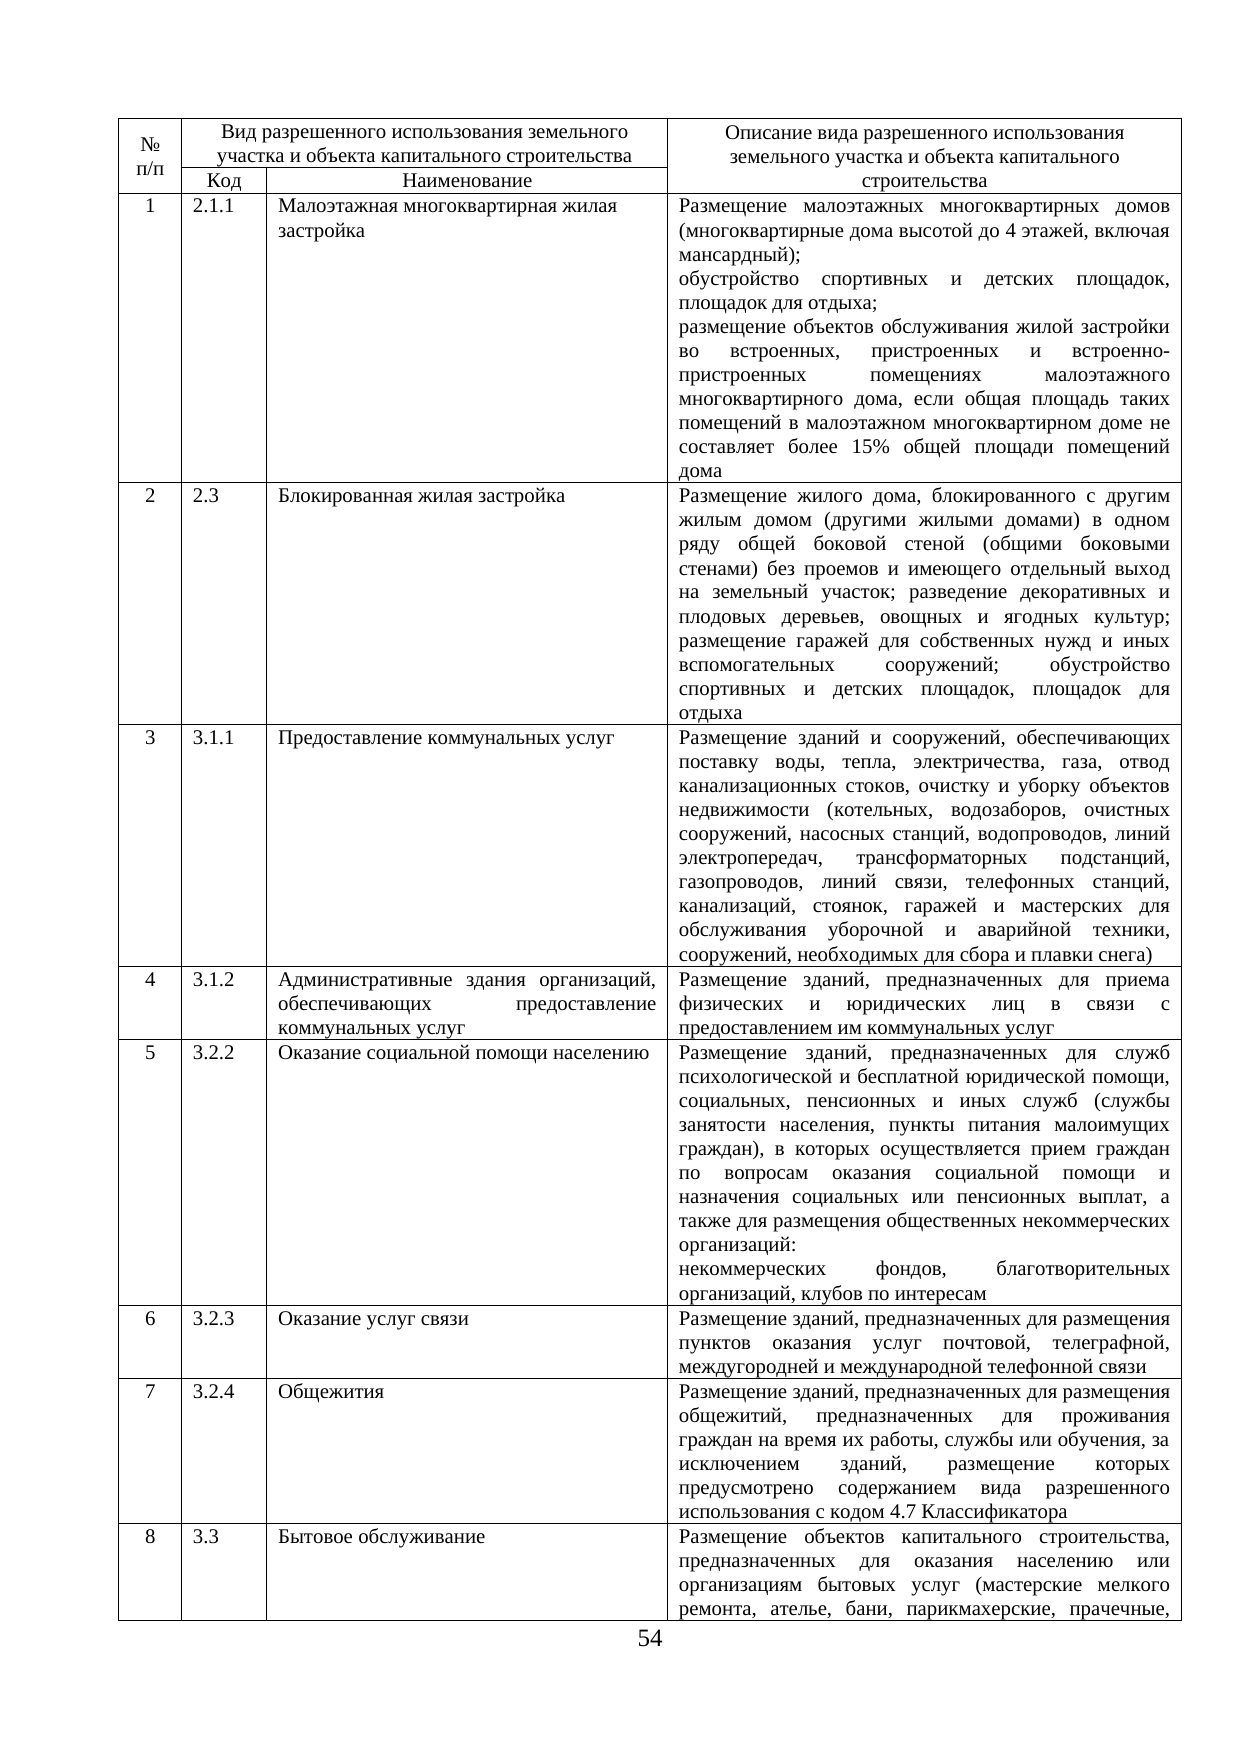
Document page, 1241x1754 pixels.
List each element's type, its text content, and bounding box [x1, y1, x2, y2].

table_cell 3.3 [182, 1524, 266, 1620]
table_cell Код [182, 168, 266, 192]
table_header № п/п [119, 119, 181, 192]
table_header Описание вида разрешенного использования земельного участка и объекта капитального строительства [668, 119, 1181, 192]
table_cell Размещение жилого дома, блокированного с другим жилым домом (другими жилыми домами) в одном ряду общей боковой стеной (общими боковыми стенами) без проемов и имеющего отдельный выход на земельный участок; разведение декоративных и плодовых деревьев, овощных и ягодных культур; размещение гаражей для собственных нужд и иных вспомогательных сооружений; обустройство спортивных и детских площадок, площадок для отдыха [668, 483, 1181, 724]
table_cell Бытовое обслуживание [267, 1524, 667, 1620]
table_cell 1 [119, 194, 181, 482]
table_header Вид разрешенного использования земельного участка и объекта капитального строительства [182, 119, 667, 167]
table_cell 3.2.2 [182, 1040, 266, 1304]
table_cell 2.3 [182, 483, 266, 724]
table_cell Размещение зданий, предназначенных для размещения пунктов оказания услуг почтовой, телеграфной, междугородней и международной телефонной связи [668, 1306, 1181, 1378]
table_cell 3.1.1 [182, 725, 266, 966]
table_cell Оказание социальной помощи населению [267, 1040, 667, 1304]
table_cell 3.2.3 [182, 1306, 266, 1378]
table_cell Размещение зданий, предназначенных для приема физических и юридических лиц в связи с предоставлением им коммунальных услуг [668, 967, 1181, 1039]
table_cell Общежития [267, 1379, 667, 1523]
table_cell Предоставление коммунальных услуг [267, 725, 667, 966]
table_cell Административные здания организаций, обеспечивающих предоставление коммунальных услуг [267, 967, 667, 1039]
table_cell 2 [119, 483, 181, 724]
table_cell 3.1.2 [182, 967, 266, 1039]
table_cell 5 [119, 1040, 181, 1304]
table_cell 3 [119, 725, 181, 966]
table_cell Наименование [267, 168, 667, 192]
table_cell 8 [119, 1524, 181, 1620]
table_cell 2.1.1 [182, 194, 266, 482]
table_cell 6 [119, 1306, 181, 1378]
table_cell 4 [119, 967, 181, 1039]
table_cell Оказание услуг связи [267, 1306, 667, 1378]
table_cell Размещение зданий и сооружений, обеспечивающих поставку воды, тепла, электричества, газа, отвод канализационных стоков, очистку и уборку объектов недвижимости (котельных, водозаборов, очистных сооружений, насосных станций, водопроводов, линий электропередач, трансформаторных подстанций, газопроводов, линий связи, телефонных станций, канализаций, стоянок, гаражей и мастерских для обслуживания уборочной и аварийной техники, сооружений, необходимых для сбора и плавки снега) [668, 725, 1181, 966]
table_cell Размещение зданий, предназначенных для размещения общежитий, предназначенных для проживания граждан на время их работы, службы или обучения, за исключением зданий, размещение которых предусмотрено содержанием вида разрешенного использования с кодом 4.7 Классификатора [668, 1379, 1181, 1523]
table_cell 7 [119, 1379, 181, 1523]
table_cell 3.2.4 [182, 1379, 266, 1523]
table_cell Малоэтажная многоквартирная жилая застройка [267, 194, 667, 482]
table_cell Размещение зданий, предназначенных для служб психологической и бесплатной юридической помощи, социальных, пенсионных и иных служб (службы занятости населения, пункты питания малоимущих граждан), в которых осуществляется прием граждан по вопросам оказания социальной помощи и назначения социальных или пенсионных выплат, а также для размещения общественных некоммерческих организаций: некоммерческих фондов, благотворительных организаций, клубов по интересам [668, 1040, 1181, 1304]
table_cell Блокированная жилая застройка [267, 483, 667, 724]
table_cell Размещение малоэтажных многоквартирных домов (многоквартирные дома высотой до 4 этажей, включая мансардный); обустройство спортивных и детских площадок, площадок для отдыха; размещение объектов обслуживания жилой застройки во встроенных, пристроенных и встроенно-пристроенных помещениях малоэтажного многоквартирного дома, если общая площадь таких помещений в малоэтажном многоквартирном доме не составляет более 15% общей площади помещений дома [668, 194, 1181, 482]
